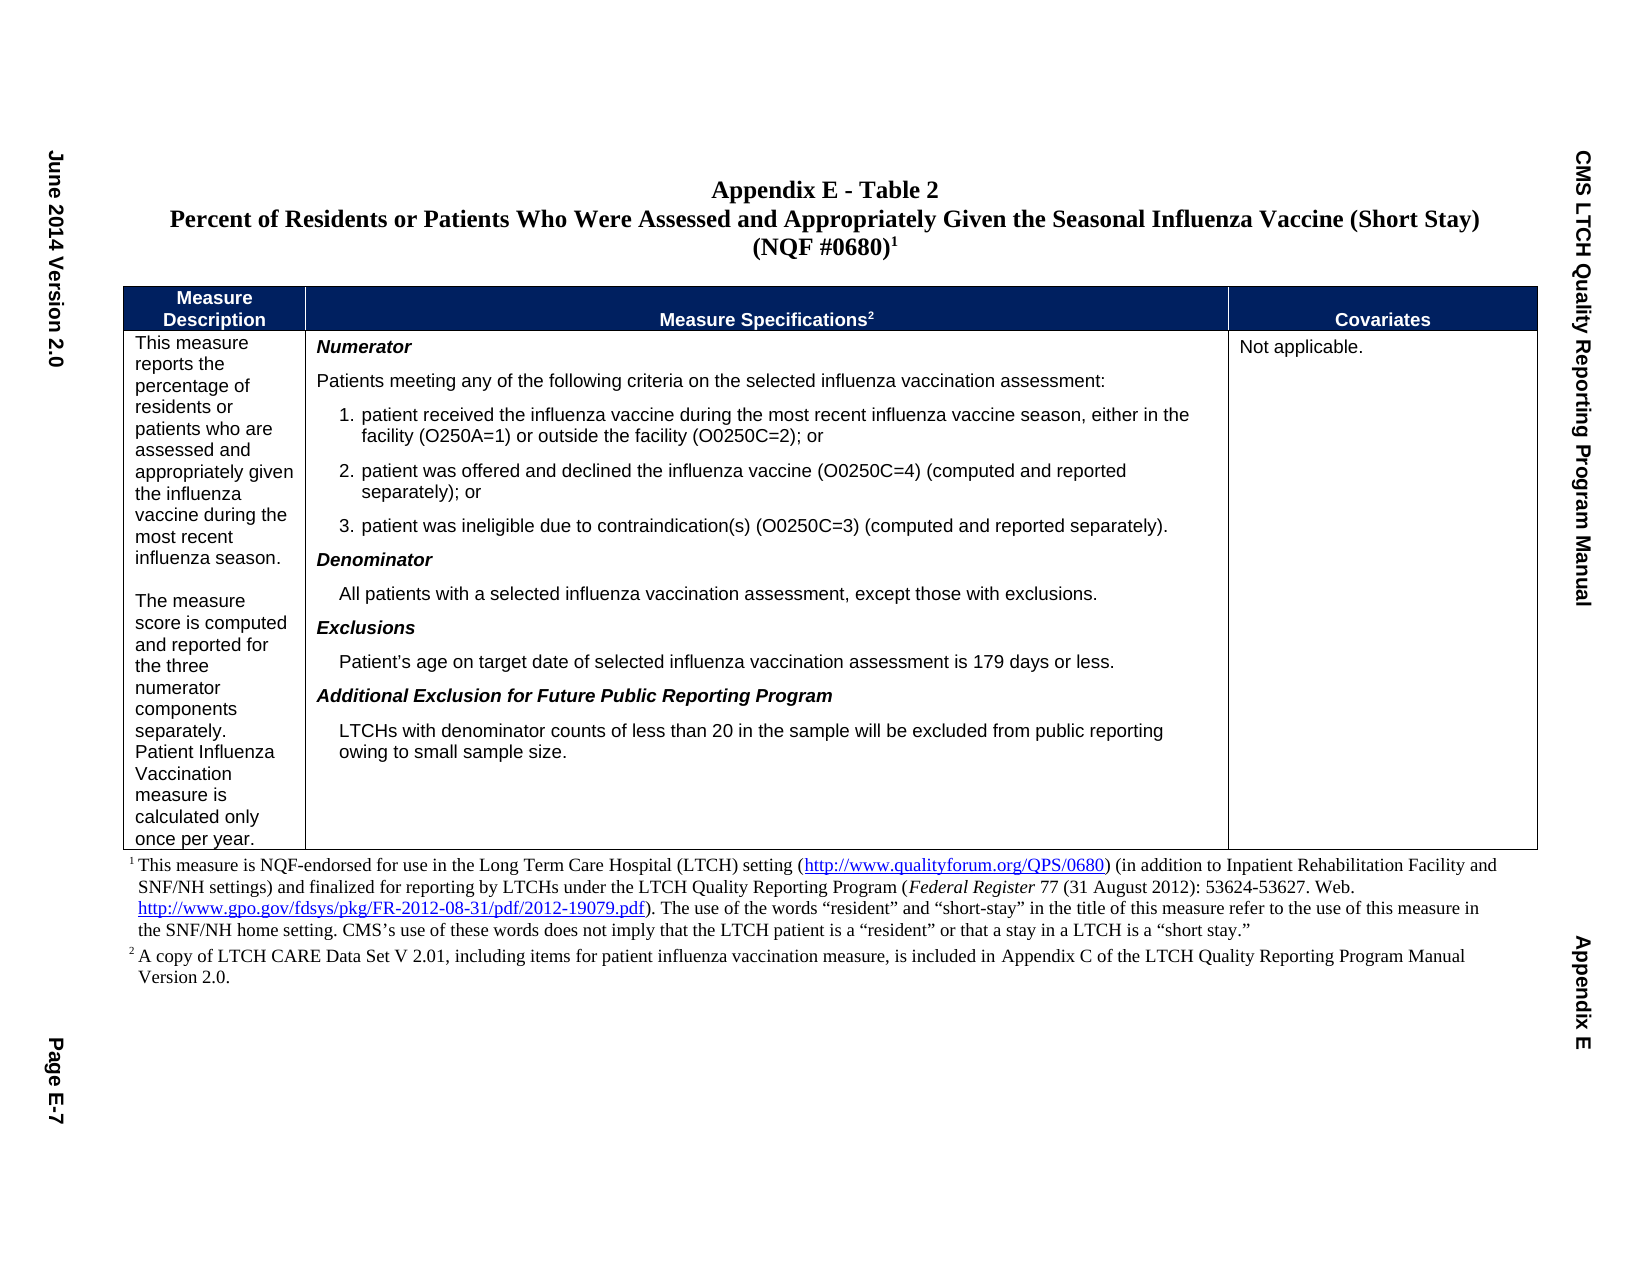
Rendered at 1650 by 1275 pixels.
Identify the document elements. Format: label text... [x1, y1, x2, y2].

table_header Measure Specifications2 [306, 287, 1228, 330]
table_cell Not applicable. [1229, 331, 1537, 849]
title Appendix E - Table 2 Percent of Residents or Patients Who Were Assessed and Appropriately Given the Seasonal Influenza Vaccine (Short Stay) (NQF #0680)1 [150, 175, 1500, 261]
table_cell Numerator Patients meeting any of the following criteria on the selected influenza vaccination assessment: patient received the influenza vaccine during the most recent influenza vaccine season, either in the facility (O250A=1) or outside the facility (O0250C=2); or patient was offered and declined the influenza vaccine (O0250C=4) (computed and reported separately); or patient was ineligible due to contraindication(s) (O0250C=3) (computed and reported separately). Denominator All patients with a selected influenza vaccination assessment, except those with exclusions. Exclusions Patient’s age on target date of selected influenza vaccination assessment is 179 days or less. Additional Exclusion for Future Public Reporting Program LTCHs with denominator counts of less than 20 in the sample will be excluded from public reporting owing to small sample size. [306, 331, 1228, 849]
text 1 This measure is NQF-endorsed for use in the Long Term Care Hospital (LTCH) setting (http://www.qualityforum.org/QPS/0680) (in addition to Inpatient Rehabilitation Facility and SNF/NH settings) and finalized for reporting by LTCHs under the LTCH Quality Reporting Program (Federal Register 77 (31 August 2012): 53624-53627. Web. http://www.gpo.gov/fdsys/pkg/FR-2012-08-31/pdf/2012-19079.pdf). The use of the words “resident” and “short-stay” in the title of this measure refer to the use of this measure in the SNF/NH home setting. CMS’s use of these words does not imply that the LTCH patient is a “resident” or that a stay in a LTCH is a “short stay.” [129, 854, 1500, 940]
table_header Measure Description [124, 287, 305, 330]
table_header Covariates [1229, 287, 1537, 330]
table_cell This measure reports the percentage of residents or patients who are assessed and appropriately given the influenza vaccine during the most recent influenza season. The measure score is computed and reported for the three numerator components separately. Patient Influenza Vaccination measure is calculated only once per year. [124, 331, 305, 849]
text 2 A copy of LTCH CARE Data Set V 2.01, including items for patient influenza vaccination measure, is included in Appendix C of the LTCH Quality Reporting Program Manual Version 2.0. [129, 944, 1500, 988]
